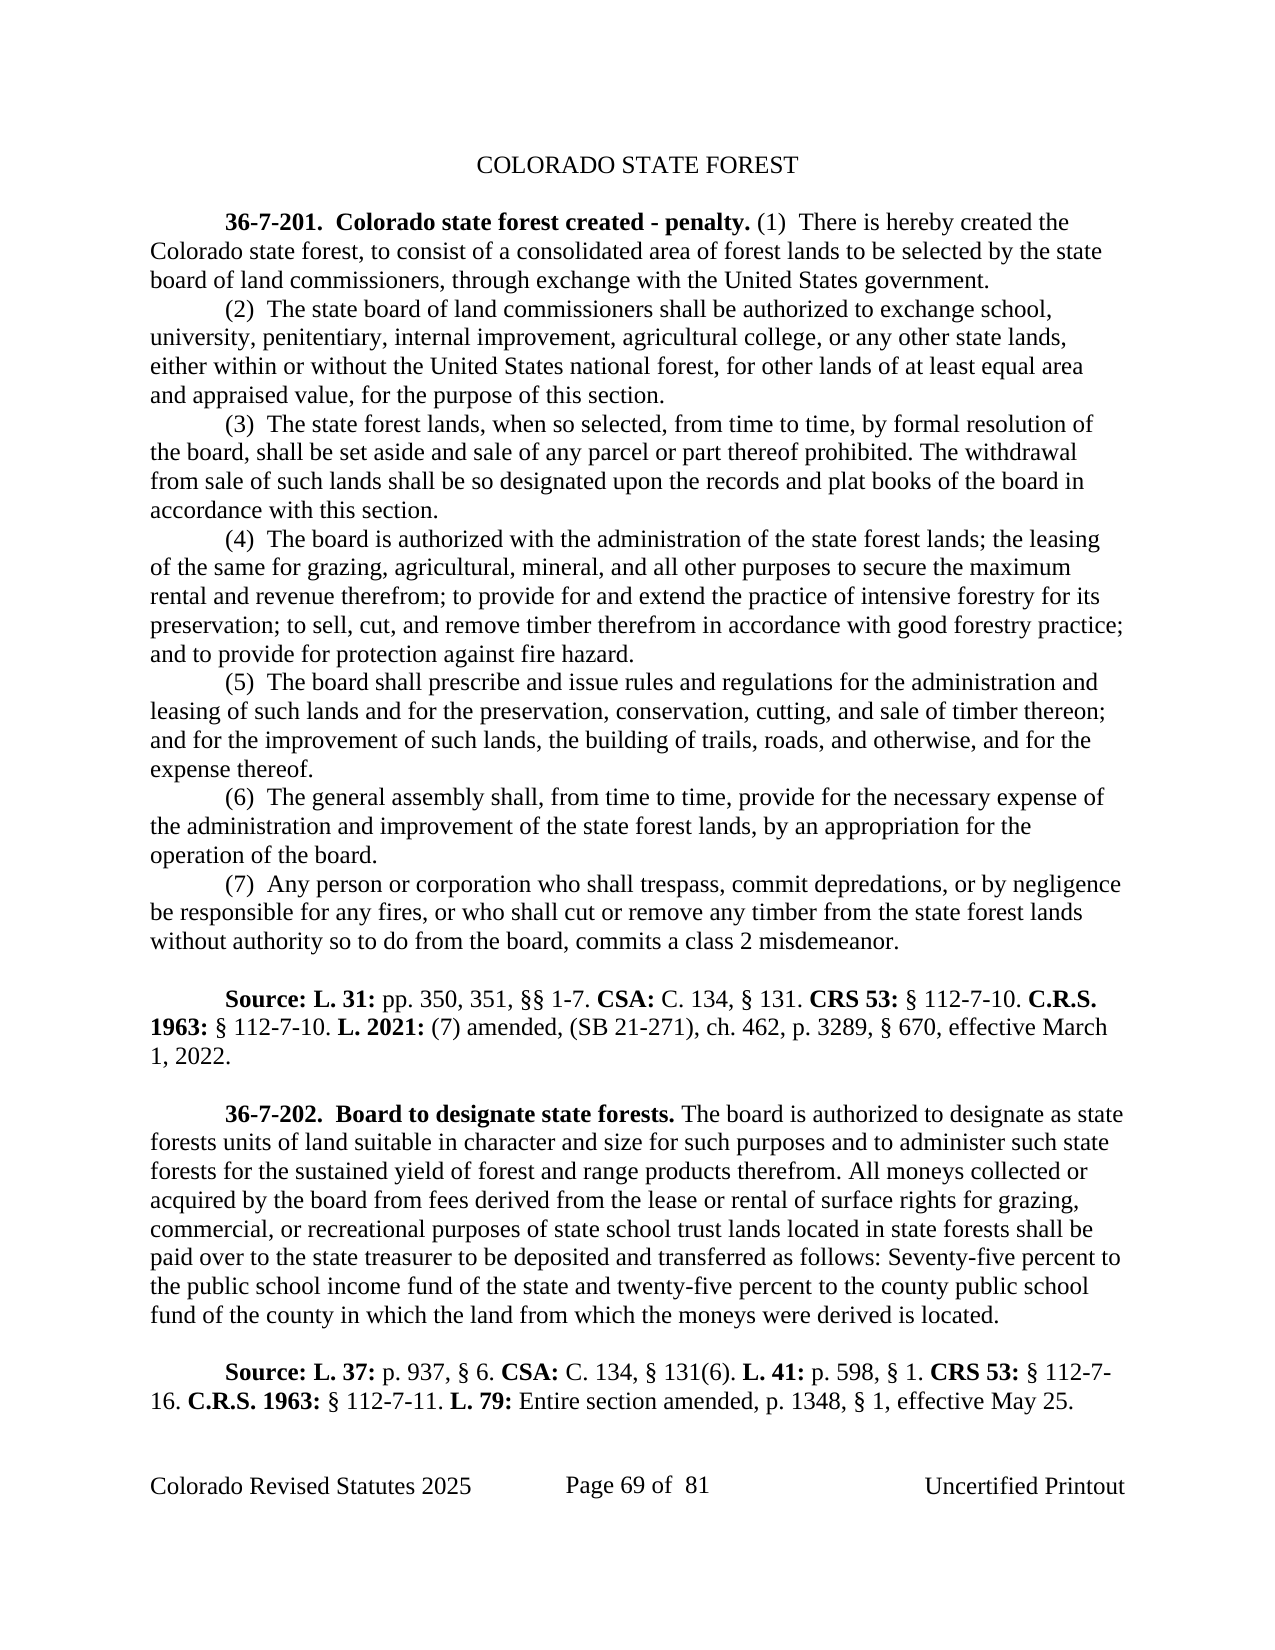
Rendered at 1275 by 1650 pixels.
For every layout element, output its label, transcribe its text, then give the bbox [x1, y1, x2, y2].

text (5) The board shall prescribe and issue rules and regulations for the administration and leasing of such lands and for the preservation, conservation, cutting, and sale of timber thereon; and for the improvement of such lands, the building of trails, roads, and otherwise, and for the expense thereof. [150, 667, 1125, 782]
text 36-7-202. Board to designate state forests. The board is authorized to designate as state forests units of land suitable in character and size for such purposes and to administer such state forests for the sustained yield of forest and range products therefrom. All moneys collected or acquired by the board from fees derived from the lease or rental of surface rights for grazing, commercial, or recreational purposes of state school trust lands located in state forests shall be paid over to the state treasurer to be deposited and transferred as follows: Seventy-five percent to the public school income fund of the state and twenty-five percent to the county public school fund of the county in which the land from which the moneys were derived is located. [150, 1099, 1125, 1329]
text Source: L. 37: p. 937, § 6. CSA: C. 134, § 131(6). L. 41: p. 598, § 1. CRS 53: § 112-7-16. C.R.S. 1963: § 112-7-11. L. 79: Entire section amended, p. 1348, § 1, effective May 25. [150, 1357, 1125, 1415]
text (3) The state forest lands, when so selected, from time to time, by formal resolution of the board, shall be set aside and sale of any parcel or part thereof prohibited. The withdrawal from sale of such lands shall be so designated upon the records and plat books of the board in accordance with this section. [150, 409, 1125, 524]
text (4) The board is authorized with the administration of the state forest lands; the leasing of the same for grazing, agricultural, mineral, and all other purposes to secure the maximum rental and revenue therefrom; to provide for and extend the practice of intensive forestry for its preservation; to sell, cut, and remove timber therefrom in accordance with good forestry practice; and to provide for protection against fire hazard. [150, 524, 1125, 667]
text (2) The state board of land commissioners shall be authorized to exchange school, university, penitentiary, internal improvement, agricultural college, or any other state lands, either within or without the United States national forest, for other lands of at least equal area and appraised value, for the purpose of this section. [150, 294, 1125, 409]
text (6) The general assembly shall, from time to time, provide for the necessary expense of the administration and improvement of the state forest lands, by an appropriation for the operation of the board. [150, 782, 1125, 869]
text COLORADO STATE FOREST [150, 150, 1125, 179]
text Source: L. 31: pp. 350, 351, §§ 1-7. CSA: C. 134, § 131. CRS 53: § 112-7-10. C.R.S. 1963: § 112-7-10. L. 2021: (7) amended, (SB 21-271), ch. 462, p. 3289, § 670, effective March 1, 2022. [150, 984, 1125, 1070]
text 36-7-201. Colorado state forest created - penalty. (1) There is hereby created the Colorado state forest, to consist of a consolidated area of forest lands to be selected by the state board of land commissioners, through exchange with the United States government. [150, 207, 1125, 294]
text (7) Any person or corporation who shall trespass, commit depredations, or by negligence be responsible for any fires, or who shall cut or remove any timber from the state forest lands without authority so to do from the board, commits a class 2 misdemeanor. [150, 869, 1125, 955]
